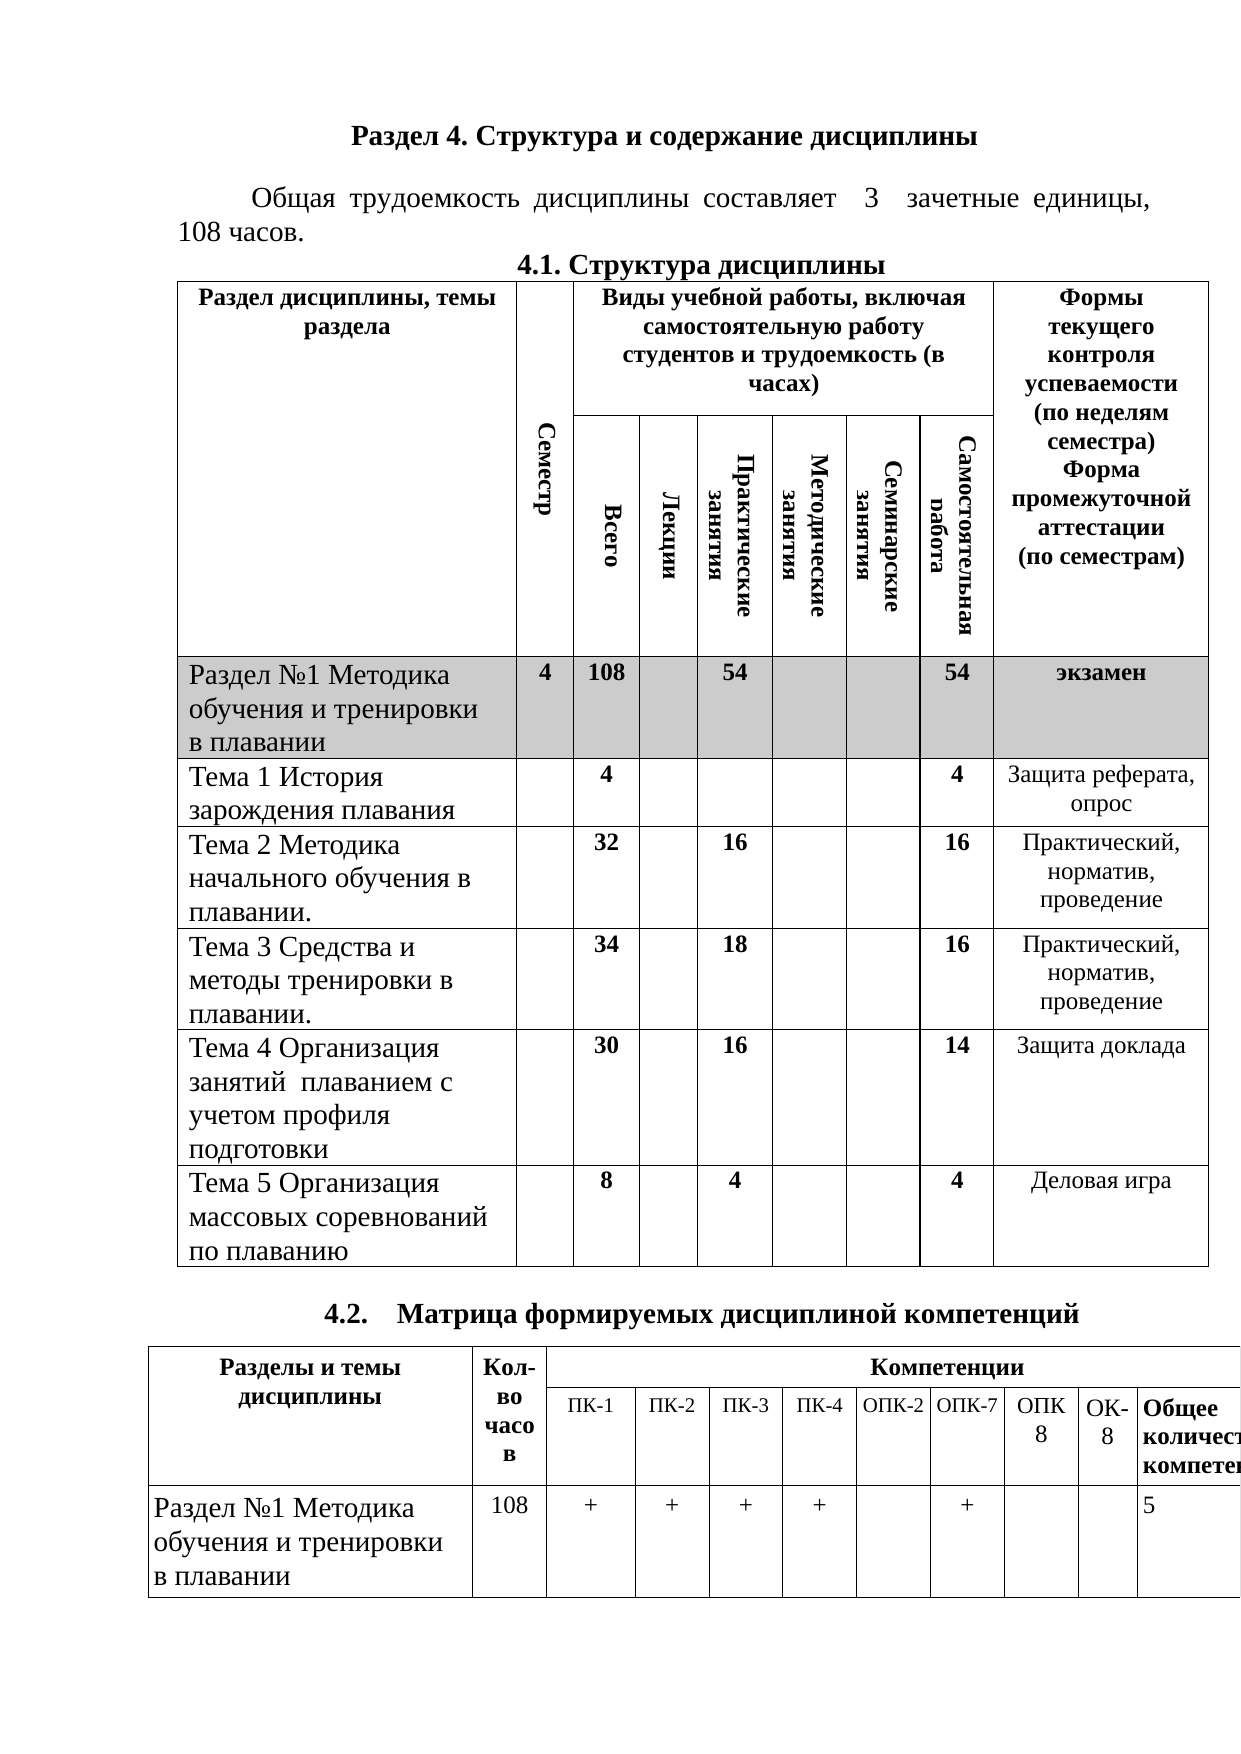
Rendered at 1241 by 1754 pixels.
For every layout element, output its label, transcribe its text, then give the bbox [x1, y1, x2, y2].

table_cell ОПК-7 [931, 1388, 1004, 1484]
table_cell ПК-3 [710, 1388, 782, 1484]
table_header Раздел дисциплины, темы раздела [178, 282, 516, 656]
table_cell [640, 1166, 697, 1266]
table_cell [773, 1166, 846, 1266]
table_cell ПК-4 [783, 1388, 856, 1484]
table_cell Семинарские занятия [847, 416, 919, 656]
table_cell ОПК-2 [857, 1388, 930, 1484]
table_cell [847, 1166, 919, 1266]
table_cell Лекции [640, 416, 697, 656]
table_cell [773, 759, 846, 826]
table_cell Тема 4 Организация занятий плаванием с учетом профиля подготовки [178, 1030, 516, 1164]
table_header Разделы и темы дисциплины [149, 1347, 472, 1484]
table_cell Практический, норматив, проведение [994, 929, 1208, 1029]
table_cell [517, 759, 573, 826]
table_cell Раздел №1 Методика обучения и тренировки в плавании [149, 1486, 472, 1597]
table_cell 54 [921, 657, 993, 758]
table_cell [640, 657, 697, 758]
table_cell ОПК 8 [1005, 1388, 1078, 1484]
text Раздел 4. Структура и содержание дисциплины [177, 118, 1152, 152]
table_header Компетенции [547, 1347, 1240, 1387]
table_cell [773, 657, 846, 758]
table_cell [847, 827, 919, 928]
table_cell 18 [698, 929, 772, 1029]
text 4.1. Структура дисциплины [177, 247, 1152, 281]
table_cell Раздел №1 Методика обучения и тренировки в плавании [178, 657, 516, 758]
table_cell Защита реферата, опрос [994, 759, 1208, 826]
table_cell [857, 1486, 930, 1597]
list Матрица формируемых дисциплиной компетенций [252, 1296, 1152, 1329]
text Общая трудоемкость дисциплины составляет 3 зачетные единицы, 108 часов. [177, 180, 1152, 247]
table_cell 4 [698, 1166, 772, 1266]
table_cell Практические занятия [698, 416, 772, 656]
table_cell 5 [1138, 1486, 1240, 1597]
table_cell [517, 827, 573, 928]
table_cell ОК-8 [1079, 1388, 1137, 1484]
table_header Семестр [517, 282, 573, 656]
table_cell [517, 1030, 573, 1164]
table_cell 4 [921, 759, 993, 826]
table_cell Всего [574, 416, 639, 656]
table_cell [698, 759, 772, 826]
table_cell + [931, 1486, 1004, 1597]
table_cell 108 [574, 657, 639, 758]
table_cell + [636, 1486, 709, 1597]
table_cell 30 [574, 1030, 639, 1164]
table_cell 16 [698, 1030, 772, 1164]
table_cell + [547, 1486, 635, 1597]
table_cell [847, 657, 919, 758]
table_cell 16 [921, 827, 993, 928]
table_cell [517, 1166, 573, 1266]
table_cell ПК-2 [636, 1388, 709, 1484]
table_cell 8 [574, 1166, 639, 1266]
table_cell 4 [517, 657, 573, 758]
table_header Формы текущего контроля успеваемости (по неделям семестра) Форма промежуточной аттестации (по семестрам) [994, 282, 1208, 656]
table_cell [640, 827, 697, 928]
table_cell 16 [698, 827, 772, 928]
table_cell Защита доклада [994, 1030, 1208, 1164]
table_cell Тема 1 История зарождения плавания [178, 759, 516, 826]
table_cell 16 [921, 929, 993, 1029]
table_cell Тема 3 Средства и методы тренировки в плавании. [178, 929, 516, 1029]
table_cell 108 [473, 1486, 546, 1597]
table_cell [773, 1030, 846, 1164]
table_cell экзамен [994, 657, 1208, 758]
table_cell [847, 759, 919, 826]
table_cell ПК-1 [547, 1388, 635, 1484]
table_cell 54 [698, 657, 772, 758]
table_cell [847, 1030, 919, 1164]
table_header Кол-во часов [473, 1347, 546, 1484]
table_cell [640, 759, 697, 826]
table_cell Тема 5 Организация массовых соревнований по плаванию [178, 1166, 516, 1266]
table_cell 34 [574, 929, 639, 1029]
table_header Виды учебной работы, включая самостоятельную работу студентов и трудоемкость (в часах) [574, 282, 993, 414]
table_cell [773, 827, 846, 928]
table_cell 4 [921, 1166, 993, 1266]
table_cell [640, 929, 697, 1029]
table_cell [847, 929, 919, 1029]
table_cell [1079, 1486, 1137, 1597]
table_cell 32 [574, 827, 639, 928]
table_cell 4 [574, 759, 639, 826]
table_cell Тема 2 Методика начального обучения в плавании. [178, 827, 516, 928]
table_cell + [783, 1486, 856, 1597]
table_cell Общее количество компетенций [1138, 1388, 1240, 1484]
table_cell [1005, 1486, 1078, 1597]
table_cell Самостоятельная работа [921, 416, 993, 656]
table_cell [773, 929, 846, 1029]
table_cell 14 [921, 1030, 993, 1164]
table_cell [517, 929, 573, 1029]
table_cell Методические занятия [773, 416, 846, 656]
table_cell [640, 1030, 697, 1164]
table_cell Практический, норматив, проведение [994, 827, 1208, 928]
table_cell Деловая игра [994, 1166, 1208, 1266]
table_cell + [710, 1486, 782, 1597]
